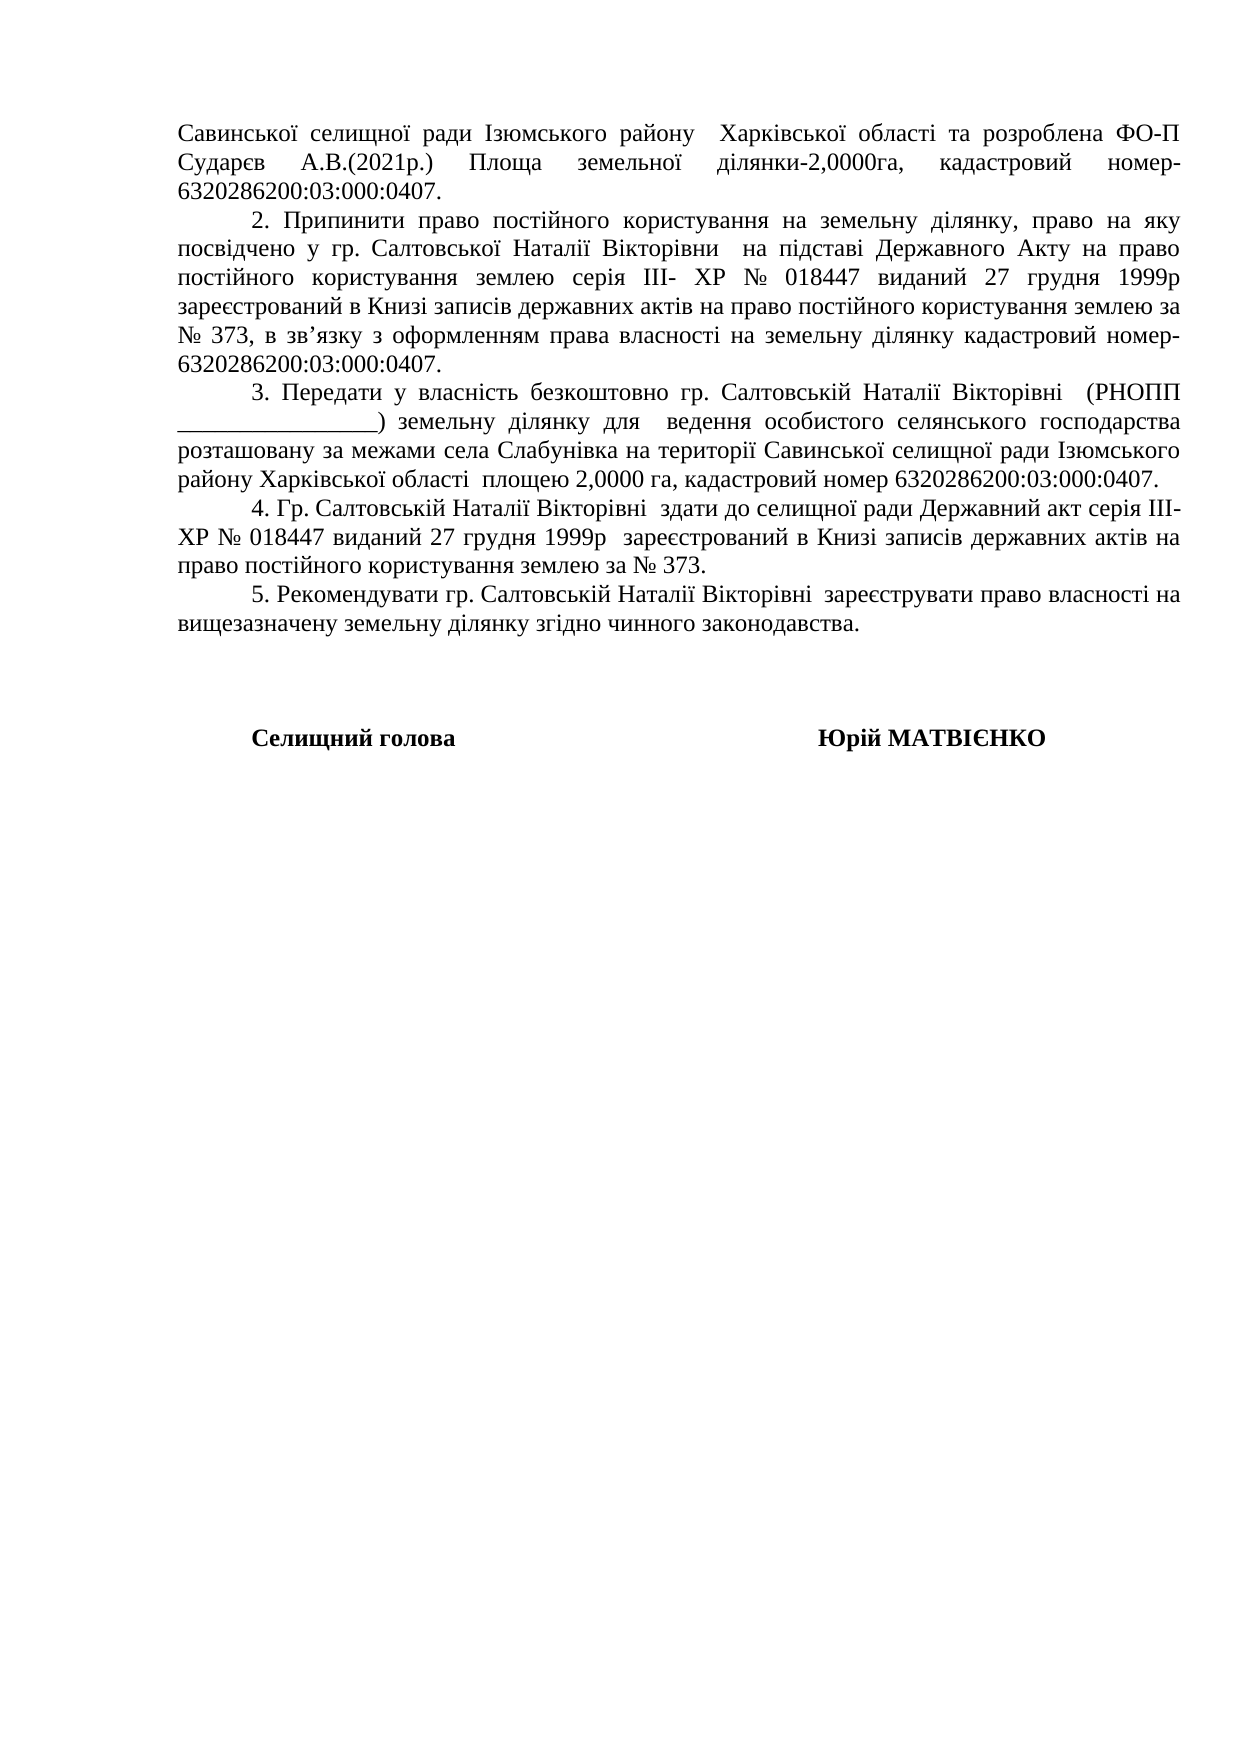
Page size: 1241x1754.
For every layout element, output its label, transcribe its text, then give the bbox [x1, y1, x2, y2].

text Селищний голова Юрій МАТВІЄНКО [177, 723, 1181, 752]
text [177, 118, 1181, 205]
text 5. Рекомендувати гр. Салтовській Наталії Вікторівні зареєструвати право власності на вищезазначену земельну ділянку згідно чинного законодавства. [177, 579, 1181, 637]
text 2. Припинити право постійного користування на земельну ділянку, право на яку посвідчено у гр. Салтовської Наталії Вікторівни на підставі Державного Акту на право постійного користування землею серія ІІІ- ХР № 018447 виданий 27 грудня 1999р зареєстрований в Книзі записів державних актів на право постійного користування землею за № 373, в зв’язку з оформленням права власності на земельну ділянку кадастровий номер- 6320286200:03:000:0407. [177, 205, 1181, 377]
text 4. Гр. Салтовській Наталії Вікторівні здати до селищної ради Державний акт серія ІІІ- ХР № 018447 виданий 27 грудня 1999р зареєстрований в Книзі записів державних актів на право постійного користування землею за № 373. [177, 493, 1181, 579]
text 3. Передати у власність безкоштовно гр. Салтовській Наталії Вікторівні (РНОПП ________________) земельну ділянку для ведення особистого селянського господарства розташовану за межами села Слабунівка на території Савинської селищної ради Ізюмського району Харківської області площею 2,0000 га, кадастровий номер 6320286200:03:000:0407. [177, 377, 1181, 493]
